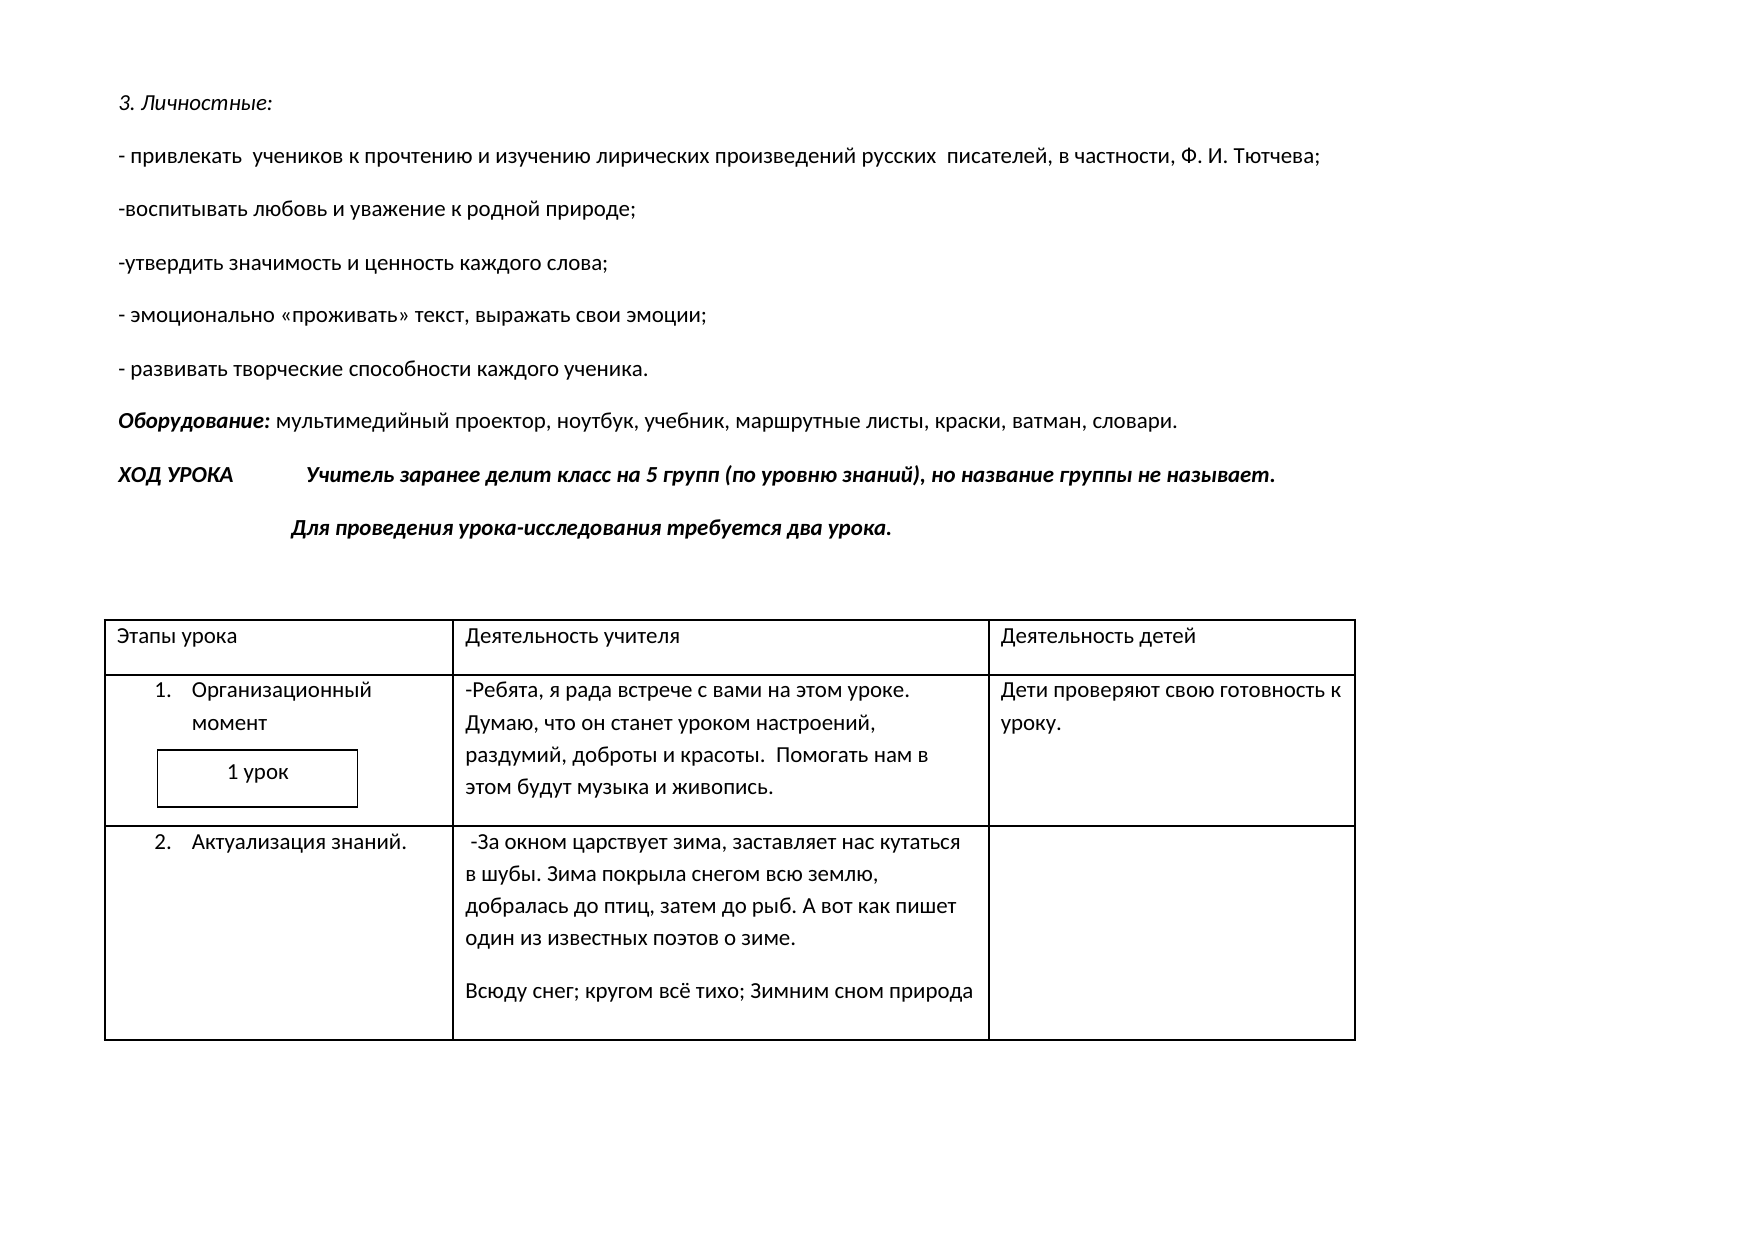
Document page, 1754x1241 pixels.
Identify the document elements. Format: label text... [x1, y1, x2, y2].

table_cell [454, 827, 988, 1039]
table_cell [990, 827, 1354, 1039]
text - эмоционально «проживать» текст, выражать свои эмоции; [118, 301, 1636, 329]
text -утвердить значимость и ценность каждого слова; [118, 248, 1636, 276]
text Оборудование: мультимедийный проектор, ноутбук, учебник, маршрутные листы, краски, ватман, словари. [118, 407, 1636, 435]
table_header Деятельность учителя [454, 621, 988, 673]
table_cell Дети проверяют свою готовность к уроку. [990, 676, 1354, 825]
text -воспитывать любовь и уважение к родной природе; [118, 194, 1636, 223]
table_cell Организационный момент [106, 676, 452, 825]
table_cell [106, 827, 452, 1039]
table_header Деятельность детей [990, 621, 1354, 673]
table_cell -Ребята, я рада встрече с вами на этом уроке. Думаю, что он станет уроком настроений, раздумий, доброты и красоты. Помогать нам в этом будут музыка и живопись. [454, 676, 988, 825]
text ХОД УРОКА Учитель заранее делит класс на 5 групп (по уровню знаний), но название группы не называет. [118, 460, 1636, 488]
text Для проведения урока-исследования требуется два урока. [193, 513, 1636, 541]
text - привлекать учеников к прочтению и изучению лирических произведений русских писателей, в частности, Ф. И. Тютчева; [118, 142, 1636, 169]
table_header Этапы урока [106, 621, 452, 673]
text 3. Личностные: [118, 88, 1636, 117]
text - развивать творческие способности каждого ученика. [118, 354, 1636, 382]
